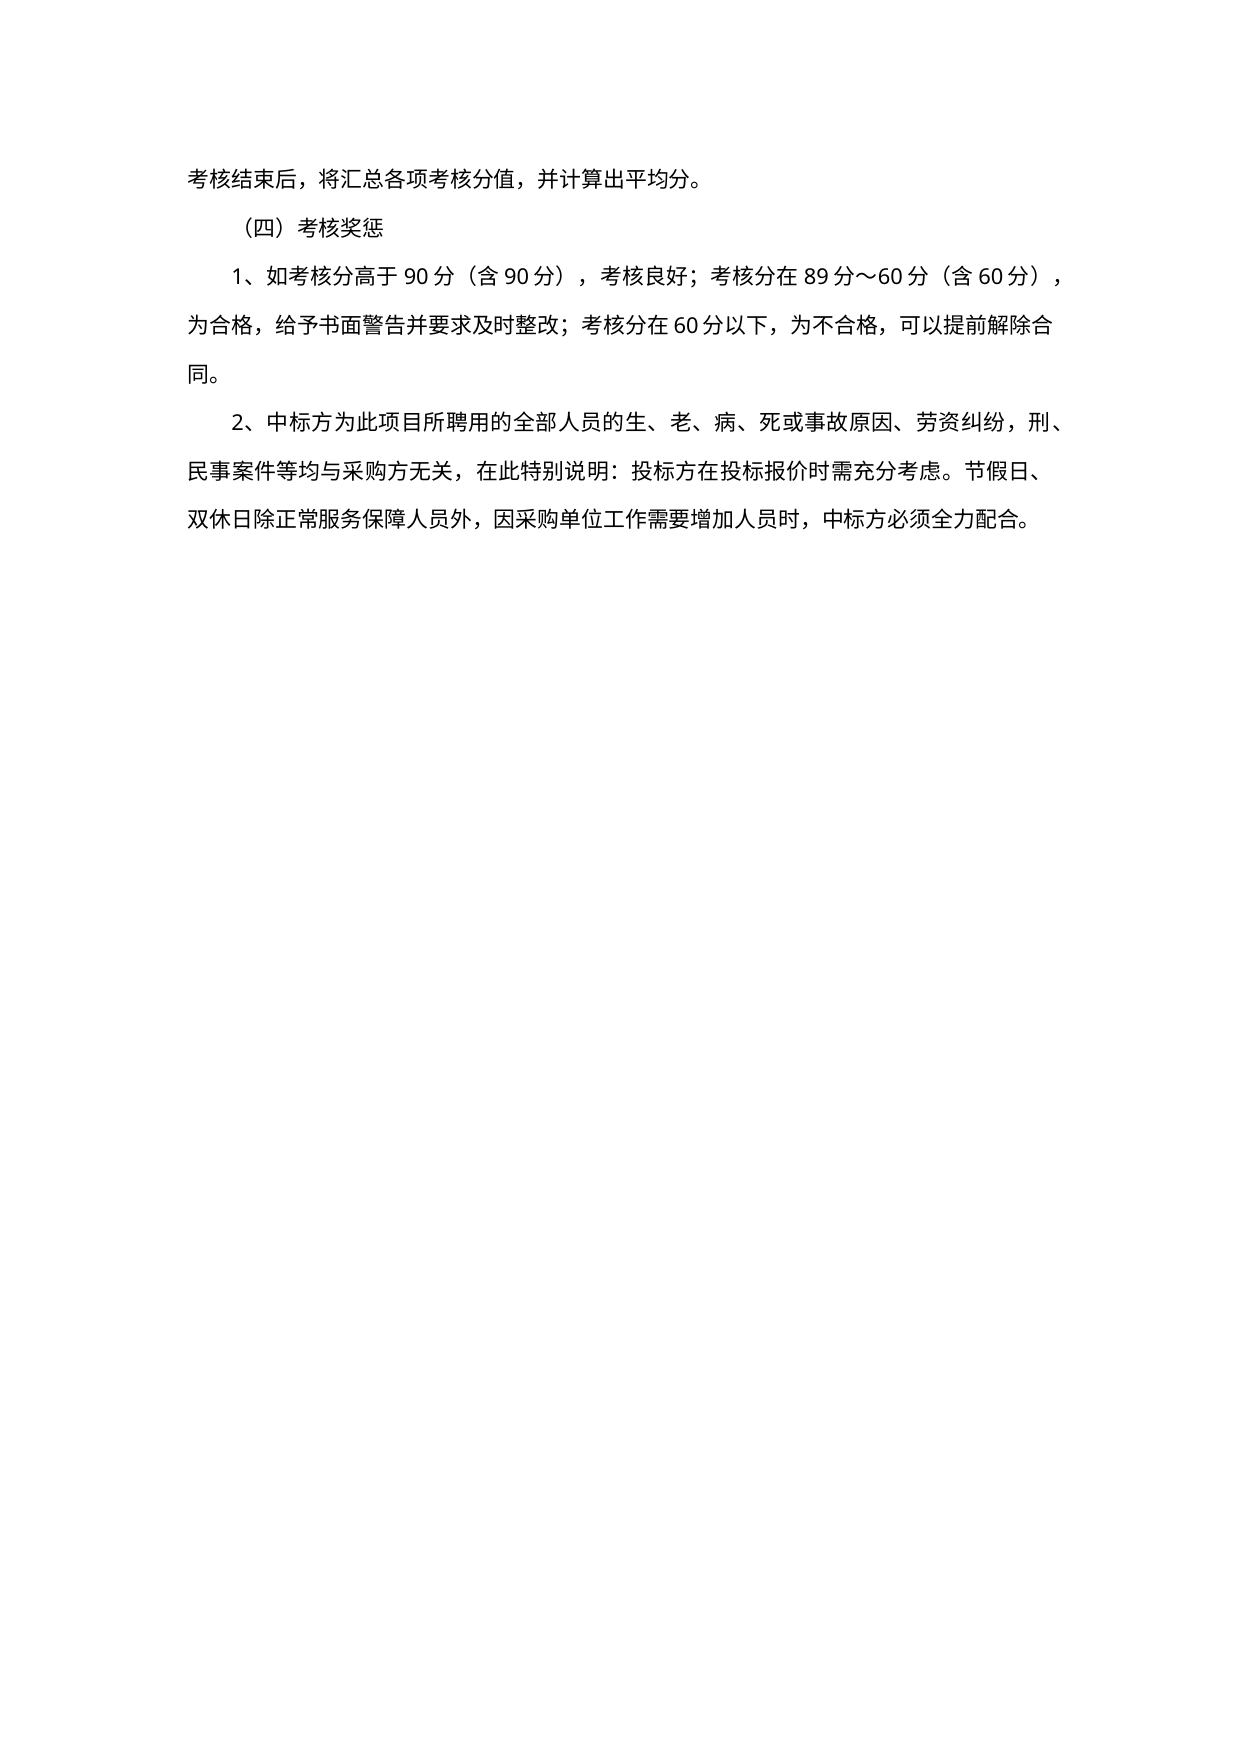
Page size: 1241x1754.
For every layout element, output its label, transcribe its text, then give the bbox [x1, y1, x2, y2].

text 1、如考核分高于90分（含90分），考核良好；考核分在89分～60分（含60分），为合格，给予书面警告并要求及时整改；考核分在60分以下，为不合格，可以提前解除合同。 [187, 259, 1053, 389]
text （四）考核奖惩 [187, 210, 1053, 243]
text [187, 162, 1053, 194]
text 2、中标方为此项目所聘用的全部人员的生、老、病、死或事故原因、劳资纠纷，刑、民事案件等均与采购方无关，在此特别说明：投标方在投标报价时需充分考虑。节假日、双休日除正常服务保障人员外，因采购单位工作需要增加人员时，中标方必须全力配合。 [187, 404, 1053, 534]
